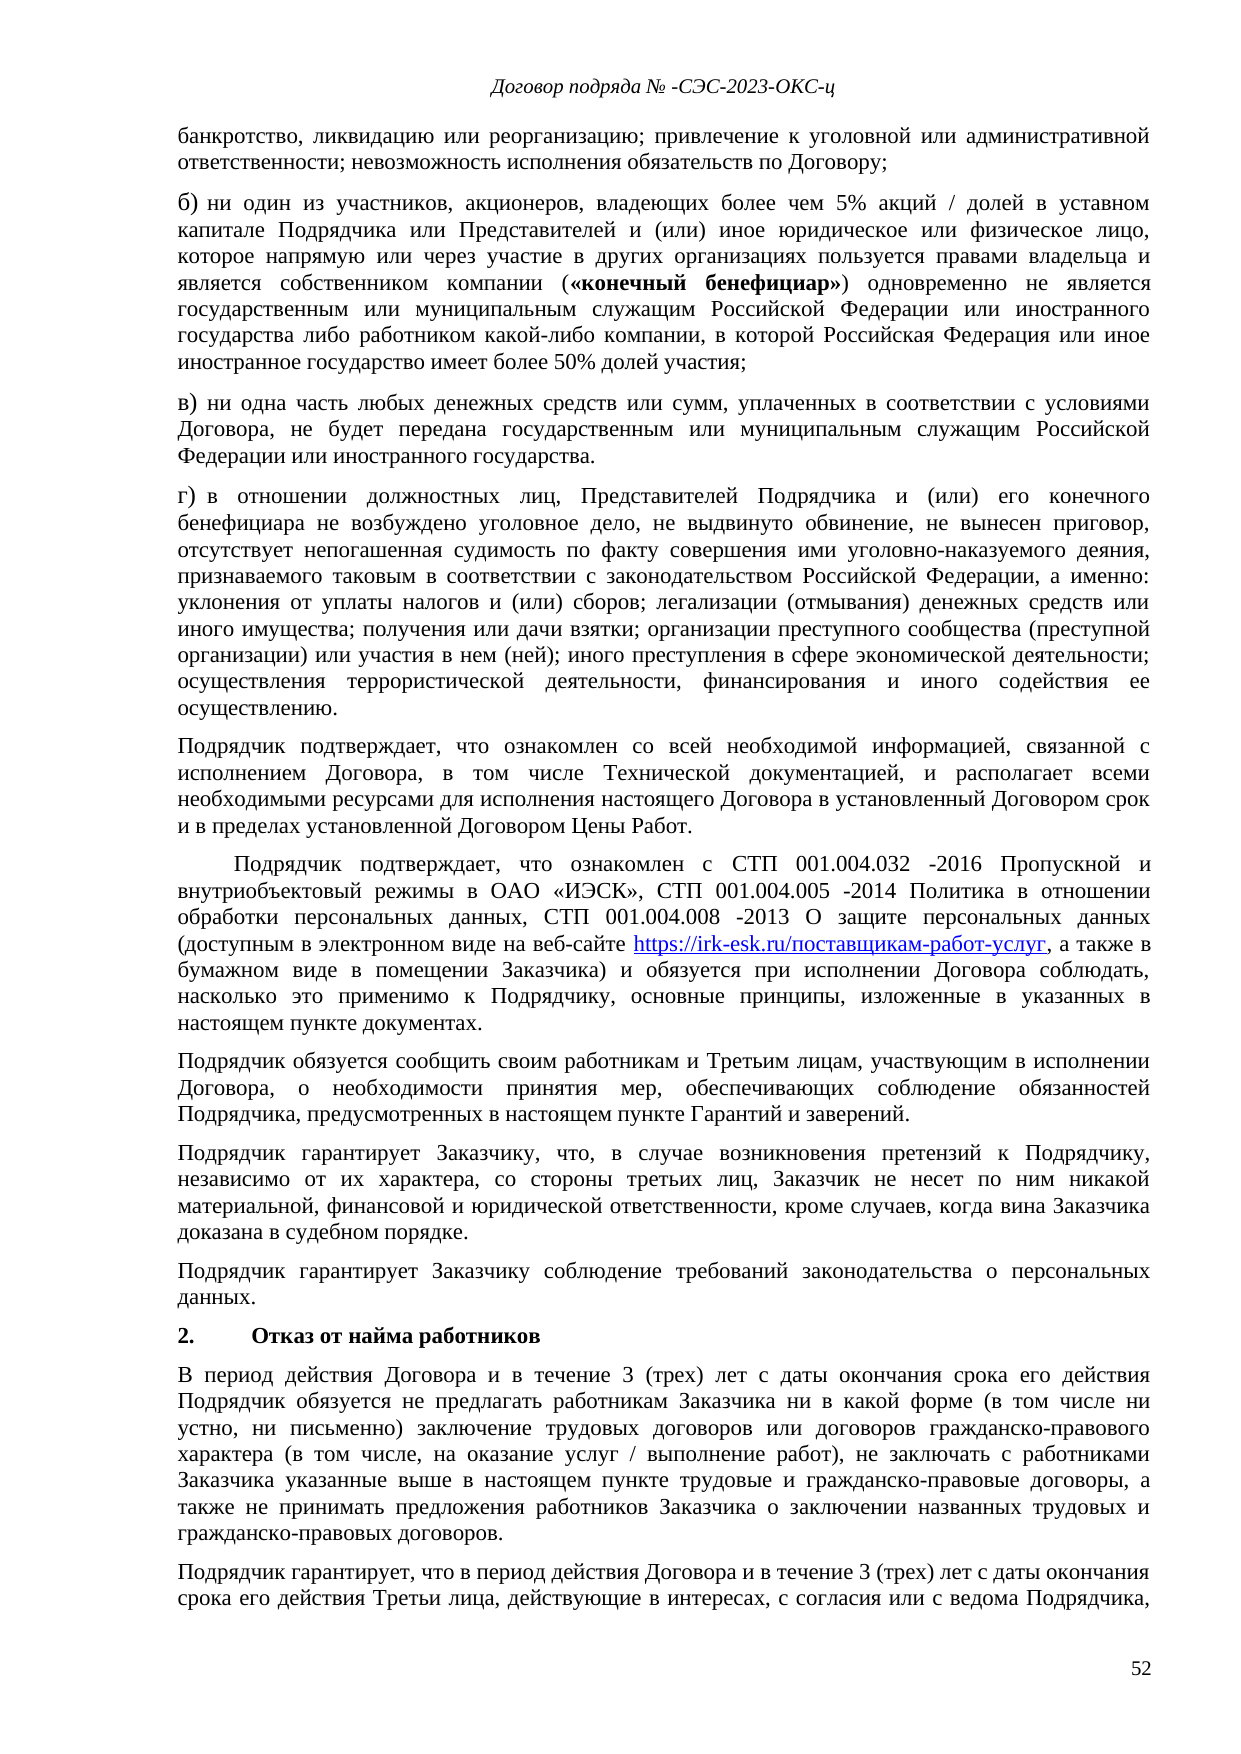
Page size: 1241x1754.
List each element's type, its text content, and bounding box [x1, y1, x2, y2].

list Отказ от найма работников [177, 1322, 1152, 1348]
text Подрядчик обязуется сообщить своим работникам и Третьим лицам, участвующим в исполнении Договора, о необходимости принятия мер, обеспечивающих соблюдение обязанностей Подрядчика, предусмотренных в настоящем пункте Гарантий и заверений. [177, 1047, 1152, 1127]
text В период действия Договора и в течение 3 (трех) лет с даты окончания срока его действия Подрядчик обязуется не предлагать работникам Заказчика ни в какой форме (в том числе ни устно, ни письменно) заключение трудовых договоров или договоров гражданско-правового характера (в том числе, на оказание услуг / выполнение работ), не заключать с работниками Заказчика указанные выше в настоящем пункте трудовые и гражданско-правовые договоры, а также не принимать предложения работников Заказчика о заключении названных трудовых и гражданско-правовых договоров. [177, 1361, 1152, 1546]
list в отношении должностных лиц, Представителей Подрядчика и (или) его конечного бенефициара не возбуждено уголовное дело, не выдвинуто обвинение, не вынесен приговор, отсутствует непогашенная судимость по факту совершения ими уголовно-наказуемого деяния, признаваемого таковым в соответствии с законодательством Российской Федерации, а именно: уклонения от уплаты налогов и (или) сборов; легализации (отмывания) денежных средств или иного имущества; получения или дачи взятки; организации преступного сообщества (преступной организации) или участия в нем (ней); иного преступления в сфере экономической деятельности; осуществления террористической деятельности, финансирования и иного содействия ее осуществлению. [177, 481, 1152, 720]
list ни одна часть любых денежных средств или сумм, уплаченных в соответствии с условиями Договора, не будет передана государственным или муниципальным служащим Российской Федерации или иностранного государства. [177, 387, 1152, 468]
text Подрядчик подтверждает, что ознакомлен со всей необходимой информацией, связанной с исполнением Договора, в том числе Технической документацией, и располагает всеми необходимыми ресурсами для исполнения настоящего Договора в установленный Договором срок и в пределах установленной Договором Цены Работ. [177, 733, 1152, 838]
list ни один из участников, акционеров, владеющих более чем 5% акций / долей в уставном капитале Подрядчика или Представителей и (или) иное юридическое или физическое лицо, которое напрямую или через участие в других организациях пользуется правами владельца и является собственником компании («конечный бенефициар») одновременно не является государственным или муниципальным служащим Российской Федерации или иностранного государства либо работником какой-либо компании, в которой Российская Федерация или иное иностранное государство имеет более 50% долей участия; [177, 187, 1152, 374]
text Подрядчик подтверждает, что ознакомлен с СТП 001.004.032 -2016 Пропускной и внутриобъектовый режимы в ОАО «ИЭСК», СТП 001.004.005 -2014 Политика в отношении обработки персональных данных, СТП 001.004.008 -2013 О защите персональных данных (доступным в электронном виде на веб-сайте https://irk-esk.ru/поставщикам-работ-услуг, а также в бумажном виде в помещении Заказчика) и обязуется при исполнении Договора соблюдать, насколько это применимо к Подрядчику, основные принципы, изложенные в указанных в настоящем пункте документах. [177, 851, 1152, 1035]
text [177, 1558, 1152, 1611]
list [177, 122, 1152, 175]
text Подрядчик гарантирует Заказчику соблюдение требований законодательства о персональных данных. [177, 1257, 1152, 1310]
text Подрядчик гарантирует Заказчику, что, в случае возникновения претензий к Подрядчику, независимо от их характера, со стороны третьих лиц, Заказчик не несет по ним никакой материальной, финансовой и юридической ответственности, кроме случаев, когда вина Заказчика доказана в судебном порядке. [177, 1139, 1152, 1244]
